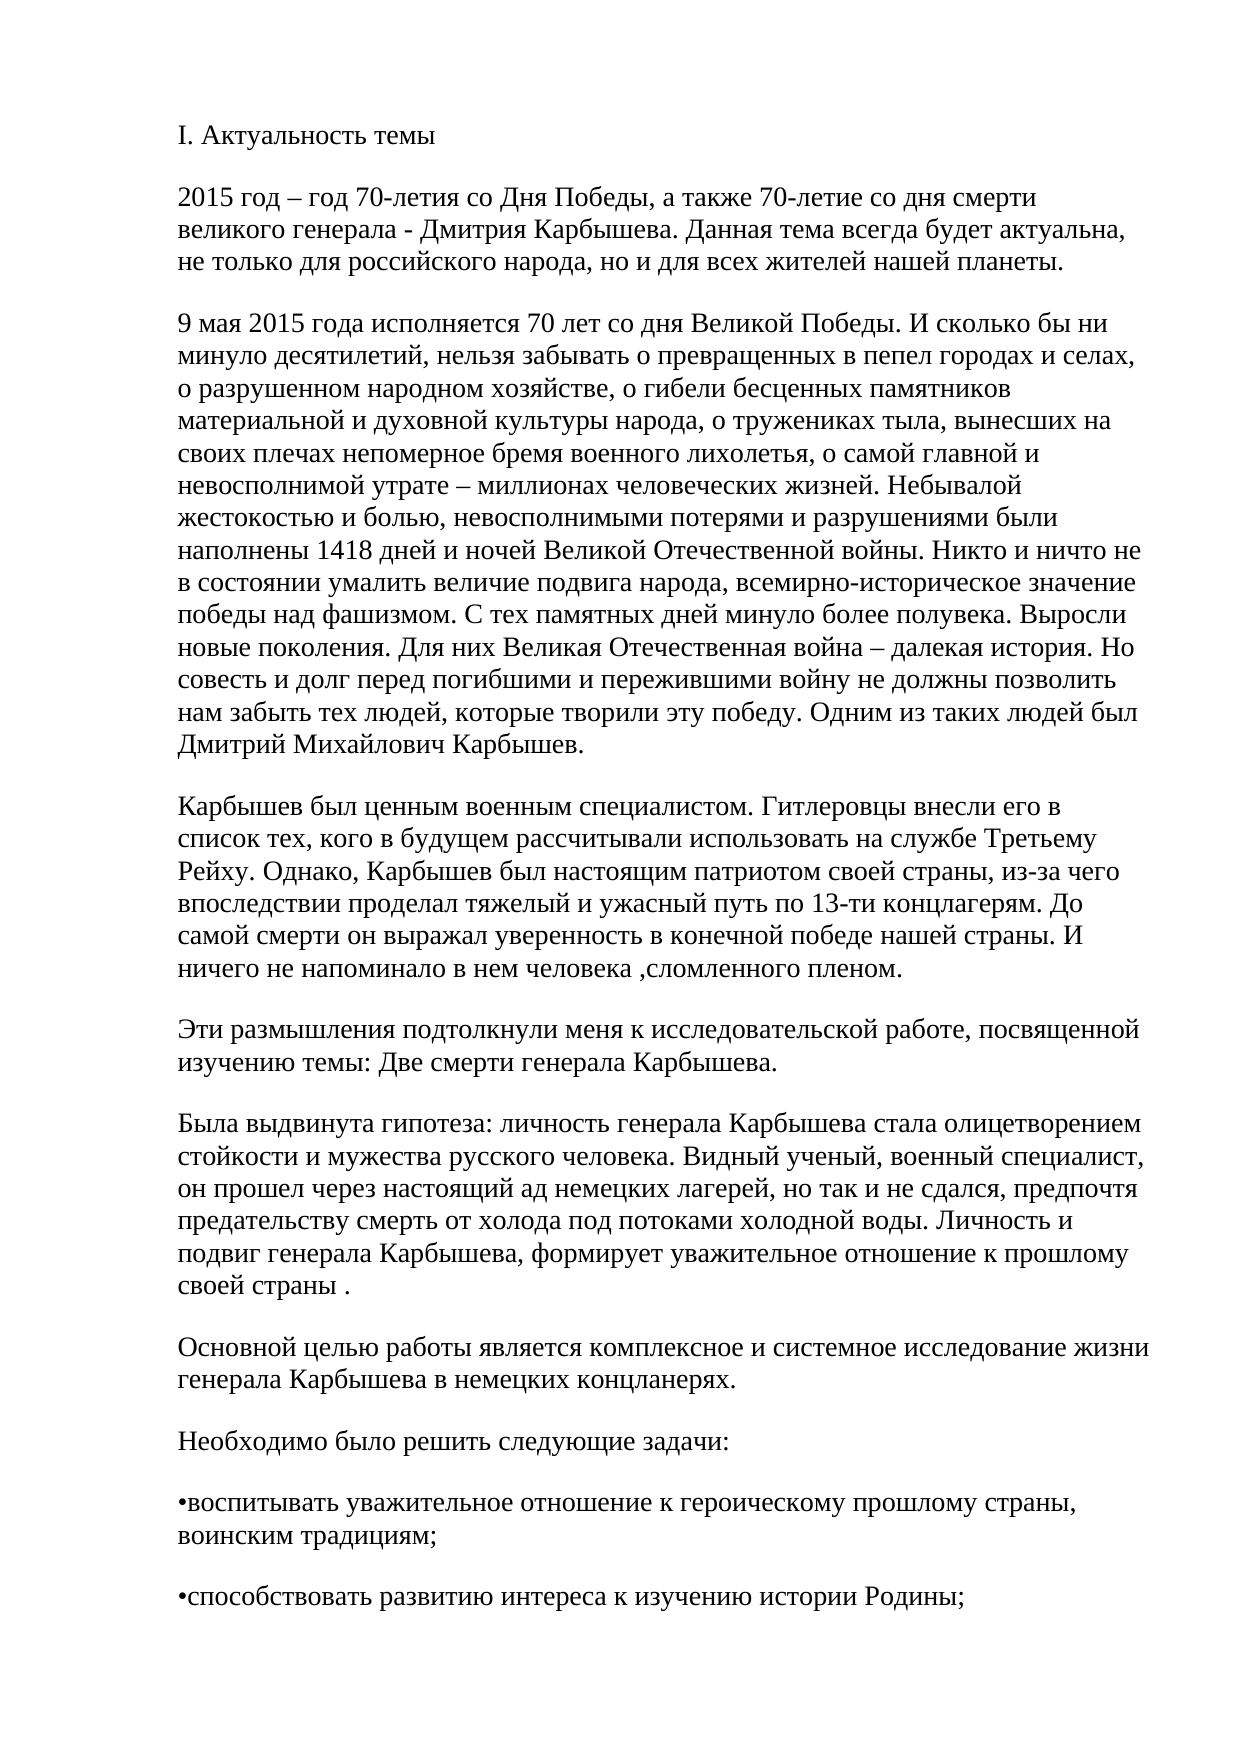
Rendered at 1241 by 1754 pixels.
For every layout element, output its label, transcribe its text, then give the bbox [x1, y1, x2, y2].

text •воспитывать уважительное отношение к героическому прошлому страны, воинским традициям; [177, 1485, 1152, 1550]
text Была выдвинута гипотеза: личность генерала Карбышева стала олицетворением стойкости и мужества русского человека. Видный ученый, военный специалист, он прошел через настоящий ад немецких лагерей, но так и не сдался, предпочтя предательству смерть от холода под потоками холодной воды. Личность и подвиг генерала Карбышева, формирует уважительное отношение к прошлому своей страны . [177, 1106, 1152, 1301]
text 9 мая 2015 года исполняется 70 лет со дня Великой Победы. И сколько бы ни минуло десятилетий, нельзя забывать о превращенных в пепел городах и селах, о разрушенном народном хозяйстве, о гибели бесценных памятников материальной и духовной культуры народа, о тружениках тыла, вынесших на своих плечах непомерное бремя военного лихолетья, о самой главной и невосполнимой утрате – миллионах человеческих жизней. Небывалой жестокостью и болью, невосполнимыми потерями и разрушениями были наполнены 1418 дней и ночей Великой Отечественной войны. Никто и ничто не в состоянии умалить величие подвига народа, всемирно-историческое значение победы над фашизмом. С тех памятных дней минуло более полувека. Выросли новые поколения. Для них Великая Отечественная война – далекая история. Но совесть и долг перед погибшими и пережившими войну не должны позволить нам забыть тех людей, которые творили эту победу. Одним из таких людей был Дмитрий Михайлович Карбышев. [177, 306, 1152, 759]
text Карбышев был ценным военным специалистом. Гитлеровцы внесли его в список тех, кого в будущем рассчитывали использовать на службе Третьему Рейху. Однако, Карбышев был настоящим патриотом своей страны, из-за чего впоследствии проделал тяжелый и ужасный путь по 13-ти концлагерям. До самой смерти он выражал уверенность в конечной победе нашей страны. И ничего не напоминало в нем человека ,сломленного пленом. [177, 789, 1152, 983]
text 2015 год – год 70-летия со Дня Победы, а также 70-летие со дня смерти великого генерала - Дмитрия Карбышева. Данная тема всегда будет актуальна, не только для российского народа, но и для всех жителей нашей планеты. [177, 180, 1152, 277]
text I. Актуальность темы [177, 118, 1152, 151]
text Основной целью работы является комплексное и системное исследование жизни генерала Карбышева в немецких концланерях. [177, 1330, 1152, 1394]
text Эти размышления подтолкнули меня к исследовательской работе, посвященной изучению темы: Две смерти генерала Карбышева. [177, 1012, 1152, 1077]
text •способствовать развитию интереса к изучению истории Родины; [177, 1579, 1152, 1612]
text Необходимо было решить следующие задачи: [177, 1424, 1152, 1456]
